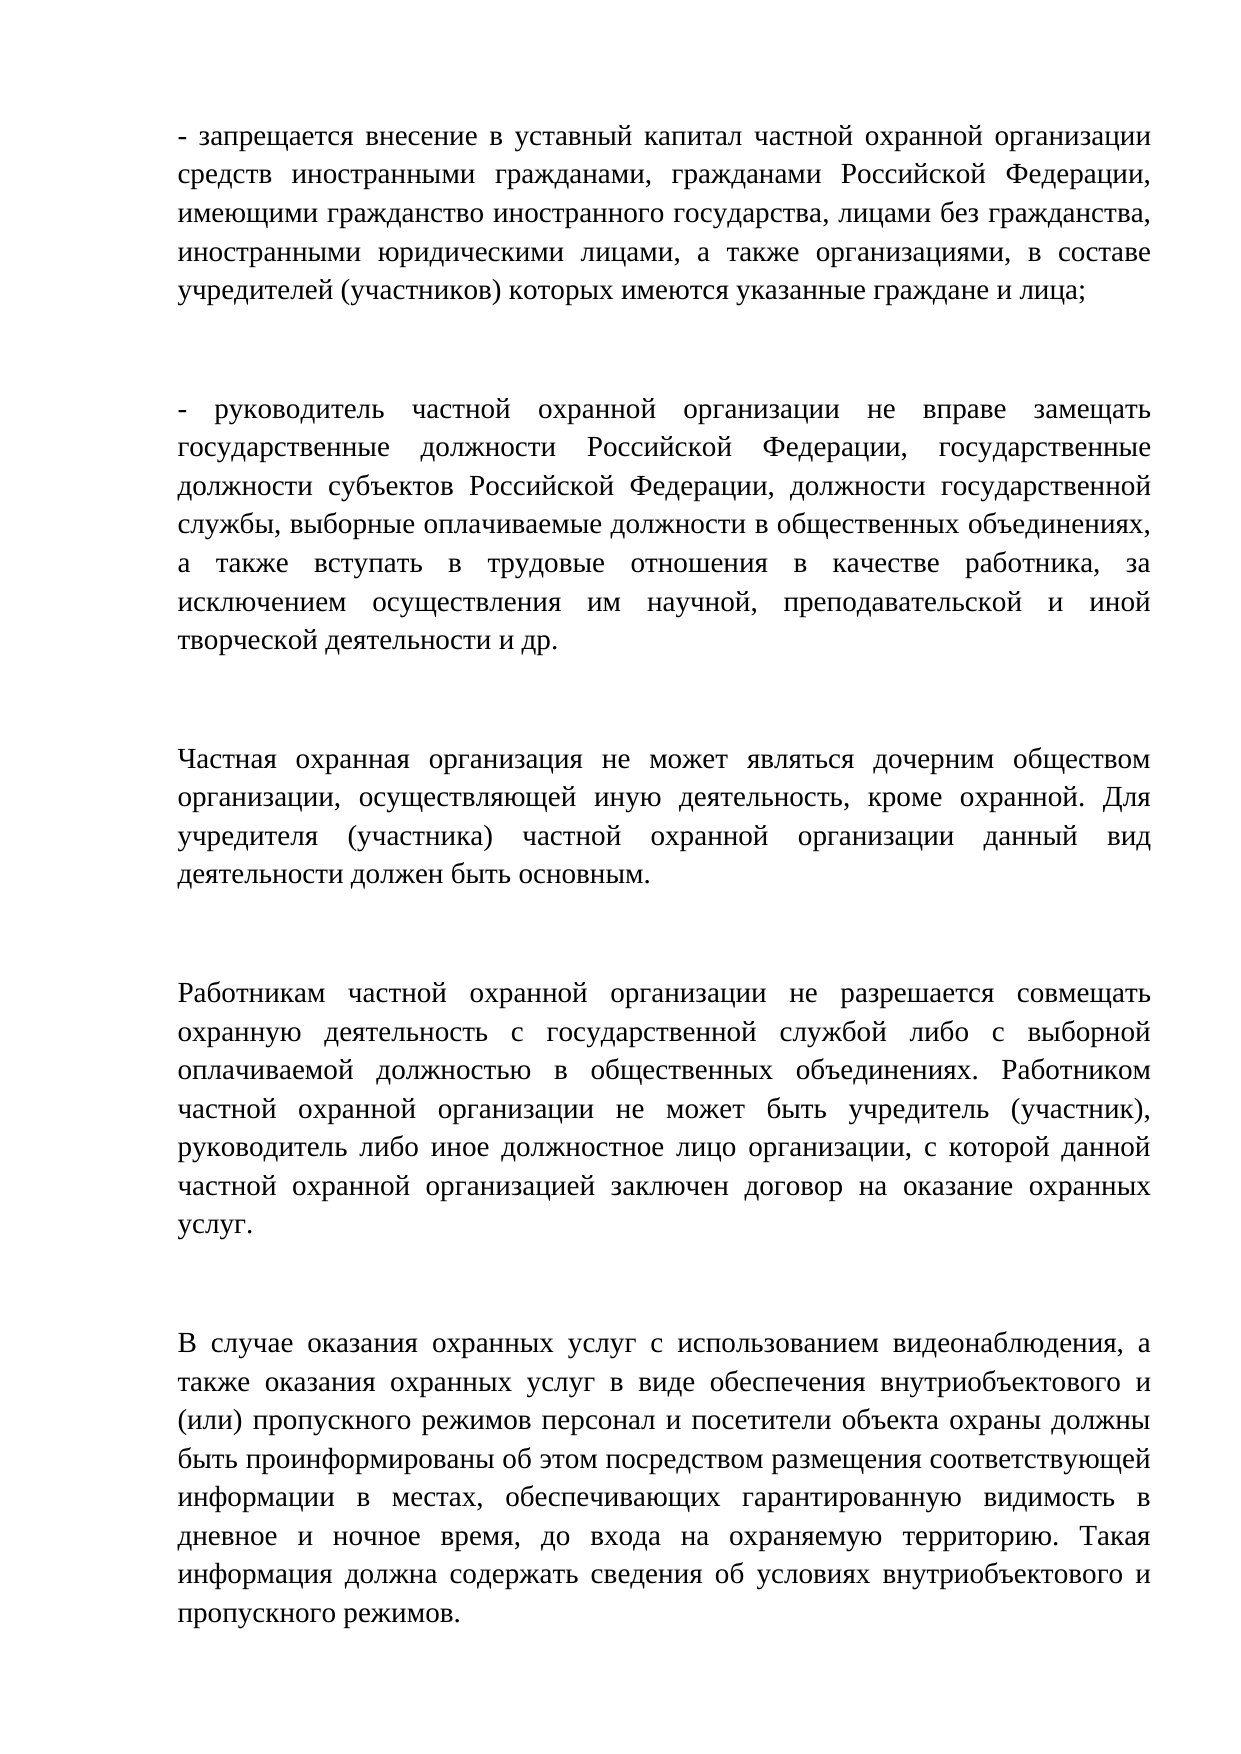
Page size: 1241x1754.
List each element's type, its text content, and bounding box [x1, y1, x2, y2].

text - руководитель частной охранной организации не вправе замещать государственные должности Российской Федерации, государственные должности субъектов Российской Федерации, должности государственной службы, выборные оплачиваемые должности в общественных объединениях, а также вступать в трудовые отношения в качестве работника, за исключением осуществления им научной, преподавательской и иной творческой деятельности и др. [177, 391, 1152, 656]
text В случае оказания охранных услуг с использованием видеонаблюдения, а также оказания охранных услуг в виде обеспечения внутриобъектового и (или) пропускного режимов персонал и посетители объекта охраны должны быть проинформированы об этом посредством размещения соответствующей информации в местах, обеспечивающих гарантированную видимость в дневное и ночное время, до входа на охраняемую территорию. Такая информация должна содержать сведения об условиях внутриобъектового и пропускного режимов. [177, 1325, 1152, 1629]
text - запрещается внесение в уставный капитал частной охранной организации средств иностранными гражданами, гражданами Российской Федерации, имеющими гражданство иностранного государства, лицами без гражданства, иностранными юридическими лицами, а также организациями, в составе учредителей (участников) которых имеются указанные граждане и лица; [177, 118, 1152, 306]
text Частная охранная организация не может являться дочерним обществом организации, осуществляющей иную деятельность, кроме охранной. Для учредителя (участника) частной охранной организации данный вид деятельности должен быть основным. [177, 741, 1152, 890]
text Работникам частной охранной организации не разрешается совмещать охранную деятельность с государственной службой либо с выборной оплачиваемой должностью в общественных объединениях. Работником частной охранной организации не может быть учредитель (участник), руководитель либо иное должностное лицо организации, с которой данной частной охранной организацией заключен договор на оказание охранных услуг. [177, 975, 1152, 1240]
